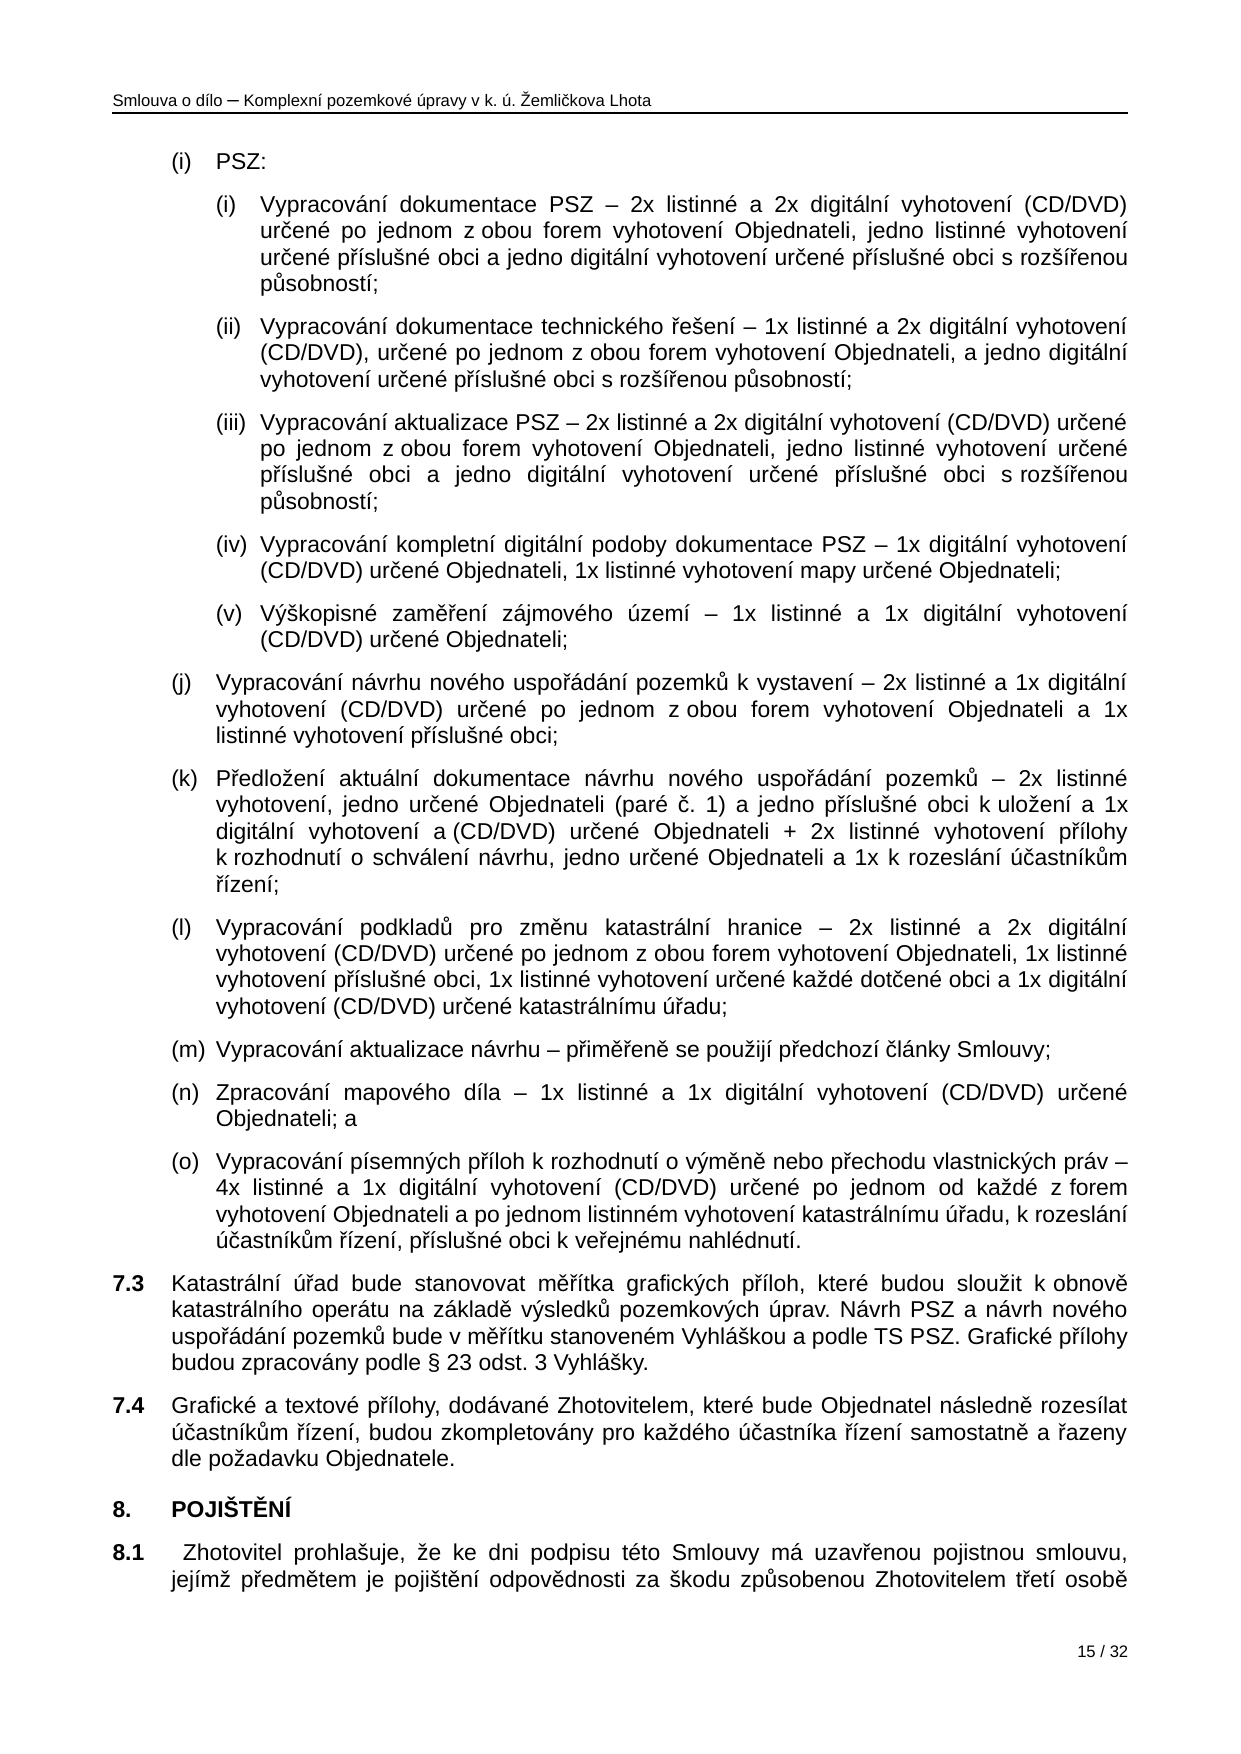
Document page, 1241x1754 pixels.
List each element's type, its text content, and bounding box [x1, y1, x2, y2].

list Vypracování návrhu nového uspořádání pozemků k vystavení – 2x listinné a 1x digitální vyhotovení (CD/DVD) určené po jednom z obou forem vyhotovení Objednateli a 1x listinné vyhotovení příslušné obci; [171, 669, 1128, 748]
text Pojištění [112, 1496, 1128, 1523]
list Vypracování dokumentace technického řešení – 1x listinné a 2x digitální vyhotovení (CD/DVD), určené po jednom z obou forem vyhotovení Objednateli, a jedno digitální vyhotovení určené příslušné obci s rozšířenou působností; [216, 313, 1128, 392]
list Vypracování písemných příloh k rozhodnutí o výměně nebo přechodu vlastnických práv – 4x listinné a 1x digitální vyhotovení (CD/DVD) určené po jednom od každé z forem vyhotovení Objednateli a po jednom listinném vyhotovení katastrálnímu úřadu, k rozeslání účastníkům řízení, příslušné obci k veřejnému nahlédnutí. [171, 1148, 1128, 1253]
text Grafické a textové přílohy, dodávané Zhotovitelem, které bude Objednatel následně rozesílat účastníkům řízení, budou zkompletovány pro každého účastníka řízení samostatně a řazeny dle požadavku Objednatele. [112, 1392, 1128, 1471]
text Katastrální úřad bude stanovovat měřítka grafických příloh, které budou sloužit k obnově katastrálního operátu na základě výsledků pozemkových úprav. Návrh PSZ a návrh nového uspořádání pozemků bude v měřítku stanoveném Vyhláškou a podle TS PSZ. Grafické přílohy budou zpracovány podle § 23 odst. 3 Vyhlášky. [112, 1270, 1128, 1376]
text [112, 1539, 1128, 1592]
list Vypracování podkladů pro změnu katastrální hranice – 2x listinné a 2x digitální vyhotovení (CD/DVD) určené po jednom z obou forem vyhotovení Objednateli, 1x listinné vyhotovení příslušné obci, 1x listinné vyhotovení určené každé dotčené obci a 1x digitální vyhotovení (CD/DVD) určené katastrálnímu úřadu; [171, 913, 1128, 1019]
list PSZ: [171, 148, 1128, 174]
list Výškopisné zaměření zájmového území – 1x listinné a 1x digitální vyhotovení (CD/DVD) určené Objednateli; [216, 600, 1128, 653]
list Vypracování kompletní digitální podoby dokumentace PSZ – 1x digitální vyhotovení (CD/DVD) určené Objednateli, 1x listinné vyhotovení mapy určené Objednateli; [216, 531, 1128, 583]
list Zpracování mapového díla – 1x listinné a 1x digitální vyhotovení (CD/DVD) určené Objednateli; a [171, 1079, 1128, 1131]
list Předložení aktuální dokumentace návrhu nového uspořádání pozemků – 2x listinné vyhotovení, jedno určené Objednateli (paré č. 1) a jedno příslušné obci k uložení a 1x digitální vyhotovení a (CD/DVD) určené Objednateli + 2x listinné vyhotovení přílohy k rozhodnutí o schválení návrhu, jedno určené Objednateli a 1x k rozeslání účastníkům řízení; [171, 765, 1128, 897]
list Vypracování aktualizace návrhu – přiměřeně se použijí předchozí články Smlouvy; [171, 1036, 1128, 1062]
list Vypracování aktualizace PSZ – 2x listinné a 2x digitální vyhotovení (CD/DVD) určené po jednom z obou forem vyhotovení Objednateli, jedno listinné vyhotovení určené příslušné obci a jedno digitální vyhotovení určené příslušné obci s rozšířenou působností; [216, 408, 1128, 514]
list Vypracování dokumentace PSZ – 2x listinné a 2x digitální vyhotovení (CD/DVD) určené po jednom z obou forem vyhotovení Objednateli, jedno listinné vyhotovení určené příslušné obci a jedno digitální vyhotovení určené příslušné obci s rozšířenou působností; [216, 191, 1128, 296]
